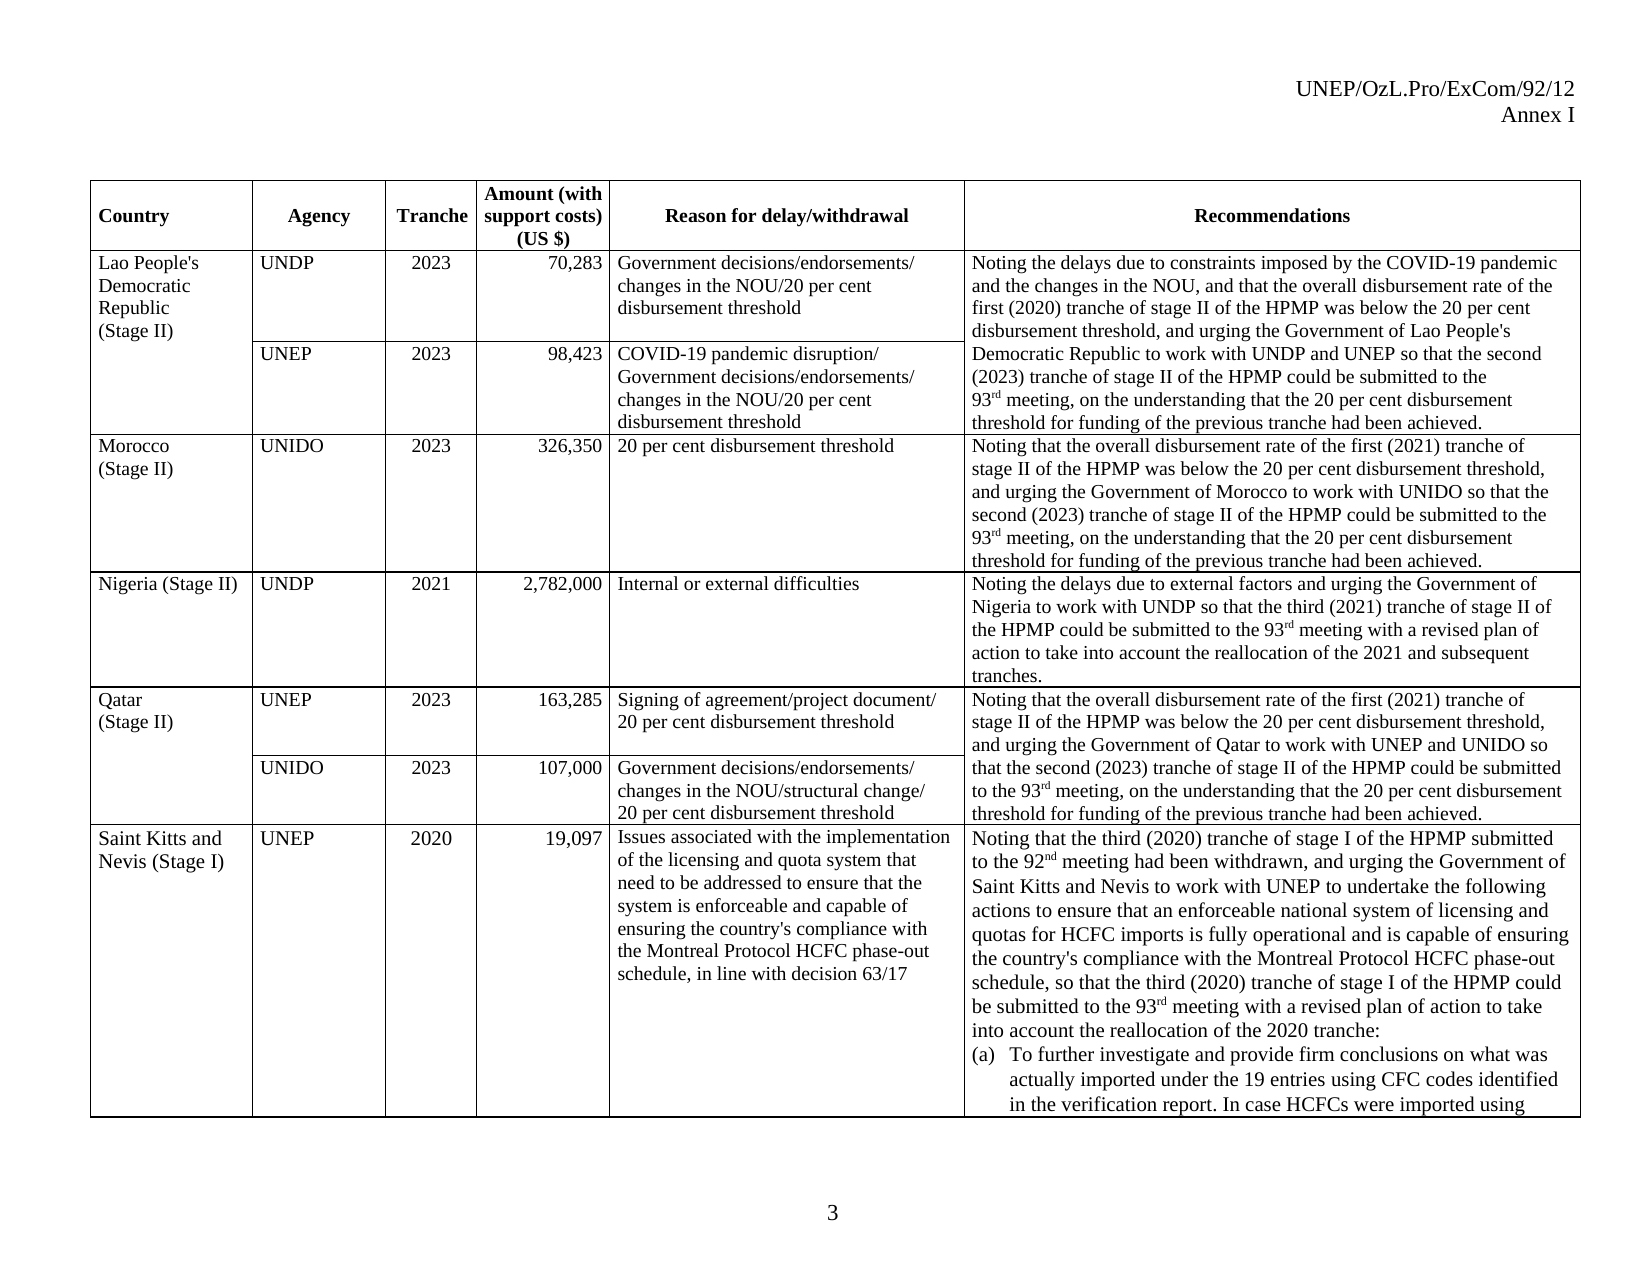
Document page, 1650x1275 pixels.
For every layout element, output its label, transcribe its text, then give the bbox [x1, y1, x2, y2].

table_cell UNDP [253, 573, 385, 686]
table_cell Internal or external difficulties [610, 573, 964, 686]
table_cell Noting the delays due to constraints imposed by the COVID-19 pandemic and the changes in the NOU, and that the overall disbursement rate of the first (2020) tranche of stage II of the HPMP was below the 20 per cent disbursement threshold, and urging the Government of Lao People's Democratic Republic to work with UNDP and UNEP so that the second (2023) tranche of stage II of the HPMP could be submitted to the 93rd meeting, on the understanding that the 20 per cent disbursement threshold for funding of the previous tranche had been achieved. [965, 251, 1580, 433]
table_cell 2020 [386, 825, 476, 1116]
table_cell 19,097 [477, 825, 609, 1116]
table_cell UNEP [253, 688, 385, 755]
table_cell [610, 825, 964, 1116]
table_cell 2023 [386, 688, 476, 755]
table_cell UNEP [253, 825, 385, 1116]
table_cell Government decisions/endorsements/ changes in the NOU/20 per cent disbursement threshold [610, 251, 964, 341]
table_cell 326,350 [477, 435, 609, 571]
table_cell 98,423 [477, 342, 609, 433]
table_cell 2023 [386, 756, 476, 824]
table_cell 2,782,000 [477, 573, 609, 686]
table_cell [965, 825, 1580, 1116]
table_cell UNIDO [253, 756, 385, 824]
table_header Amount (with support costs) (US $) [477, 181, 609, 250]
table_cell Government decisions/endorsements/ changes in the NOU/structural change/ 20 per cent disbursement threshold [610, 756, 964, 824]
table_cell 2023 [386, 251, 476, 341]
table_cell Qatar (Stage II) [91, 688, 252, 824]
table_cell 107,000 [477, 756, 609, 824]
table_cell 20 per cent disbursement threshold [610, 435, 964, 571]
table_cell Lao People's Democratic Republic (Stage II) [91, 251, 252, 433]
table_header Recommendations [965, 181, 1580, 250]
table_cell Signing of agreement/project document/ 20 per cent disbursement threshold [610, 688, 964, 755]
table_header Tranche [386, 181, 476, 250]
table_cell Nigeria (Stage II) [91, 573, 252, 686]
table_cell 2021 [386, 573, 476, 686]
table_cell Noting the delays due to external factors and urging the Government of Nigeria to work with UNDP so that the third (2021) tranche of stage II of the HPMP could be submitted to the 93rd meeting with a revised plan of action to take into account the reallocation of the 2021 and subsequent tranches. [965, 573, 1580, 686]
table_cell UNIDO [253, 435, 385, 571]
table_cell Morocco (Stage II) [91, 435, 252, 571]
table_header Country [91, 181, 252, 250]
table_header Reason for delay/withdrawal [610, 181, 964, 250]
table_header Agency [253, 181, 385, 250]
table_cell UNEP [253, 342, 385, 433]
table_cell UNDP [253, 251, 385, 341]
table_cell 163,285 [477, 688, 609, 755]
table_cell Saint Kitts and Nevis (Stage I) [91, 825, 252, 1116]
table_cell Noting that the overall disbursement rate of the first (2021) tranche of stage II of the HPMP was below the 20 per cent disbursement threshold, and urging the Government of Qatar to work with UNEP and UNIDO so that the second (2023) tranche of stage II of the HPMP could be submitted to the 93rd meeting, on the understanding that the 20 per cent disbursement threshold for funding of the previous tranche had been achieved. [965, 688, 1580, 824]
table_cell COVID-19 pandemic disruption/ Government decisions/endorsements/ changes in the NOU/20 per cent disbursement threshold [610, 342, 964, 433]
table_cell 2023 [386, 435, 476, 571]
table_cell 2023 [386, 342, 476, 433]
table_cell Noting that the overall disbursement rate of the first (2021) tranche of stage II of the HPMP was below the 20 per cent disbursement threshold, and urging the Government of Morocco to work with UNIDO so that the second (2023) tranche of stage II of the HPMP could be submitted to the 93rd meeting, on the understanding that the 20 per cent disbursement threshold for funding of the previous tranche had been achieved. [965, 435, 1580, 571]
table_cell 70,283 [477, 251, 609, 341]
